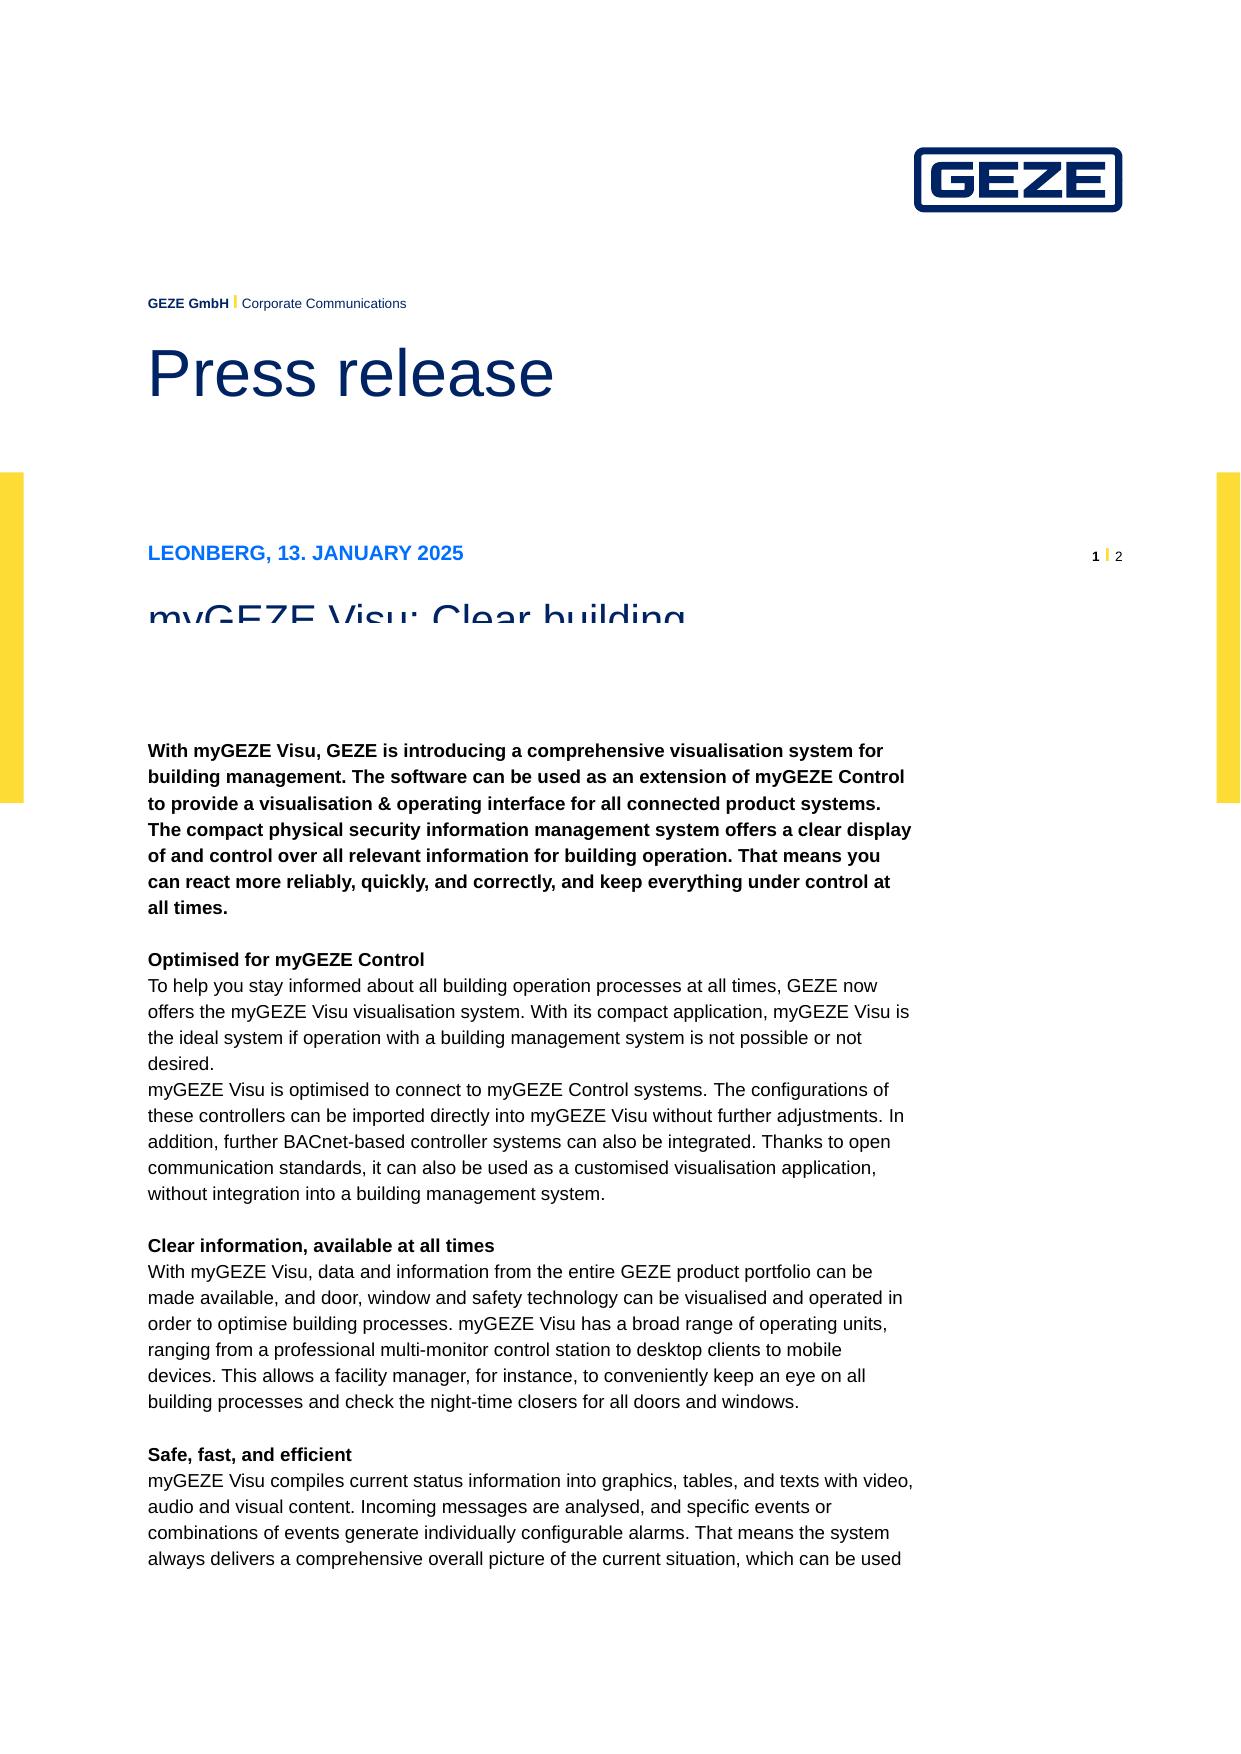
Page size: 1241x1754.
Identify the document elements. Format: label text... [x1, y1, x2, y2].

text To help you stay informed about all building operation processes at all times, GEZE now offers the myGEZE Visu visualisation system. With its compact application, myGEZE Visu is the ideal system if operation with a building management system is not possible or not desired. [148, 970, 915, 1074]
text Safe, fast, and efficient [148, 1439, 915, 1465]
table_cell myGEZE Visu: Clear building management – anywhere and everywhere [148, 568, 914, 736]
text With myGEZE Visu, data and information from the entire GEZE product portfolio can be made available, and door, window and safety technology can be visualised and operated in order to optimise building processes. myGEZE Visu has a broad range of operating units, ranging from a professional multi-monitor control station to desktop clients to mobile devices. This allows a facility manager, for instance, to conveniently keep an eye on all building processes and check the night-time closers for all doors and windows. [148, 1257, 915, 1413]
text myGEZE Visu compiles current status information into graphics, tables, and texts with video, audio and visual content. Incoming messages are analysed, and specific events or combinations of events generate individually configurable alarms. That means the system always delivers a comprehensive overall picture of the current situation, which can be used as the basis for decisions and reactions, helping ensure the safety of building operation processes at all times. [148, 1465, 915, 1569]
text Clear information, available at all times [148, 1231, 915, 1257]
table_header Leonberg, [148, 538, 914, 567]
text myGEZE Visu is optimised to connect to myGEZE Control systems. The configurations of these controllers can be imported directly into myGEZE Visu without further adjustments. In addition, further BACnet-based controller systems can also be integrated. Thanks to open communication standards, it can also be used as a customised visualisation application, without integration into a building management system. [148, 1074, 915, 1204]
text Optimised for myGEZE Control [148, 944, 915, 970]
text With myGEZE Visu, GEZE is introducing a comprehensive visualisation system for building management. The software can be used as an extension of myGEZE Control to provide a visualisation & operating interface for all connected product systems. The compact physical security information management system offers a clear display of and control over all relevant information for building operation. That means you can react more reliably, quickly, and correctly, and keep everything under control at all times. [148, 736, 915, 918]
